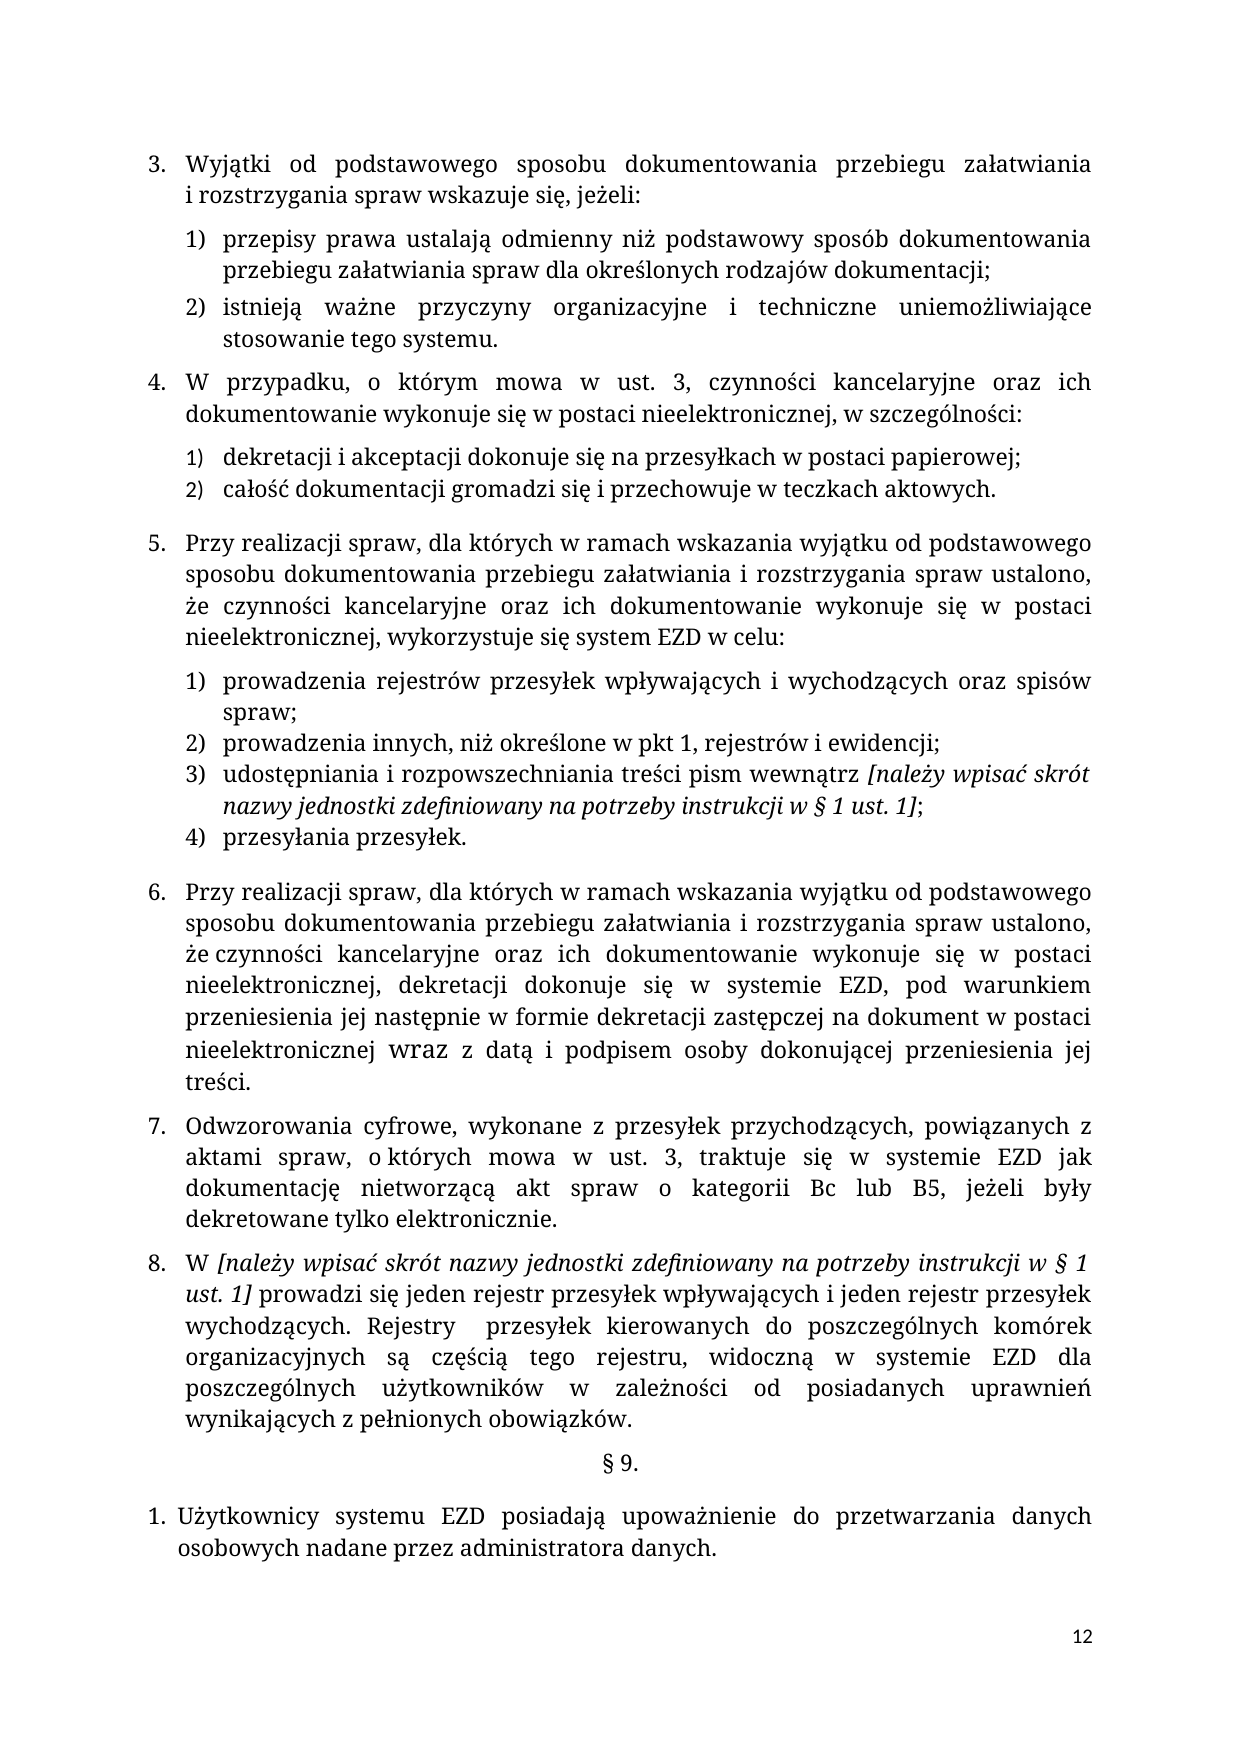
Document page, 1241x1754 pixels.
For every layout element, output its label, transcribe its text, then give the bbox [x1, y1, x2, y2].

list prowadzenia innych, niż określone w pkt 1, rejestrów i ewidencji; [185, 727, 1093, 758]
list W przypadku, o którym mowa w ust. 3, czynności kancelaryjne oraz ich dokumentowanie wykonuje się w postaci nieelektronicznej, w szczególności: [148, 366, 1093, 429]
list Przy realizacji spraw, dla których w ramach wskazania wyjątku od podstawowego sposobu dokumentowania przebiegu załatwiania i rozstrzygania spraw ustalono, że czynności kancelaryjne oraz ich dokumentowanie wykonuje się w postaci nieelektronicznej, wykorzystuje się system EZD w celu: [148, 527, 1093, 652]
list całość dokumentacji gromadzi się i przechowuje w teczkach aktowych. [185, 473, 1093, 504]
list Przy realizacji spraw, dla których w ramach wskazania wyjątku od podstawowego sposobu dokumentowania przebiegu załatwiania i rozstrzygania spraw ustalono, że czynności kancelaryjne oraz ich dokumentowanie wykonuje się w postaci nieelektronicznej, dekretacji dokonuje się w systemie EZD, pod warunkiem przeniesienia jej następnie w formie dekretacji zastępczej na dokument w postaci nieelektronicznej wraz z datą i podpisem osoby dokonującej przeniesienia jej treści. [148, 876, 1093, 1097]
list prowadzenia rejestrów przesyłek wpływających i wychodzących oraz spisów spraw; [185, 665, 1093, 727]
list przepisy prawa ustalają odmienny niż podstawowy sposób dokumentowania przebiegu załatwiania spraw dla określonych rodzajów dokumentacji; [185, 223, 1093, 285]
list Wyjątki od podstawowego sposobu dokumentowania przebiegu załatwiania i rozstrzygania spraw wskazuje się, jeżeli: [148, 148, 1093, 210]
list udostępniania i rozpowszechniania treści pism wewnątrz [należy wpisać skrót nazwy jednostki zdefiniowany na potrzeby instrukcji w § 1 ust. 1]; [185, 758, 1093, 821]
list Użytkownicy systemu EZD posiadają upoważnienie do przetwarzania danych osobowych nadane przez administratora danych. [148, 1500, 1093, 1563]
list istnieją ważne przyczyny organizacyjne i techniczne uniemożliwiające stosowanie tego systemu. [185, 291, 1093, 354]
list dekretacji i akceptacji dokonuje się na przesyłkach w postaci papierowej; [185, 441, 1093, 473]
list Odwzorowania cyfrowe, wykonane z przesyłek przychodzących, powiązanych z aktami spraw, o których mowa w ust. 3, traktuje się w systemie EZD jak dokumentację nietworzącą akt spraw o kategorii Bc lub B5, jeżeli były dekretowane tylko elektronicznie. [148, 1109, 1093, 1234]
list W [należy wpisać skrót nazwy jednostki zdefiniowany na potrzeby instrukcji w § 1 ust. 1] prowadzi się jeden rejestr przesyłek wpływających i jeden rejestr przesyłek wychodzących. Rejestry przesyłek kierowanych do poszczególnych komórek organizacyjnych są częścią tego rejestru, widoczną w systemie EZD dla poszczególnych użytkowników w zależności od posiadanych uprawnień wynikających z pełnionych obowiązków. [148, 1247, 1093, 1434]
list przesyłania przesyłek. [185, 821, 1093, 852]
text § 9. [148, 1447, 1093, 1478]
